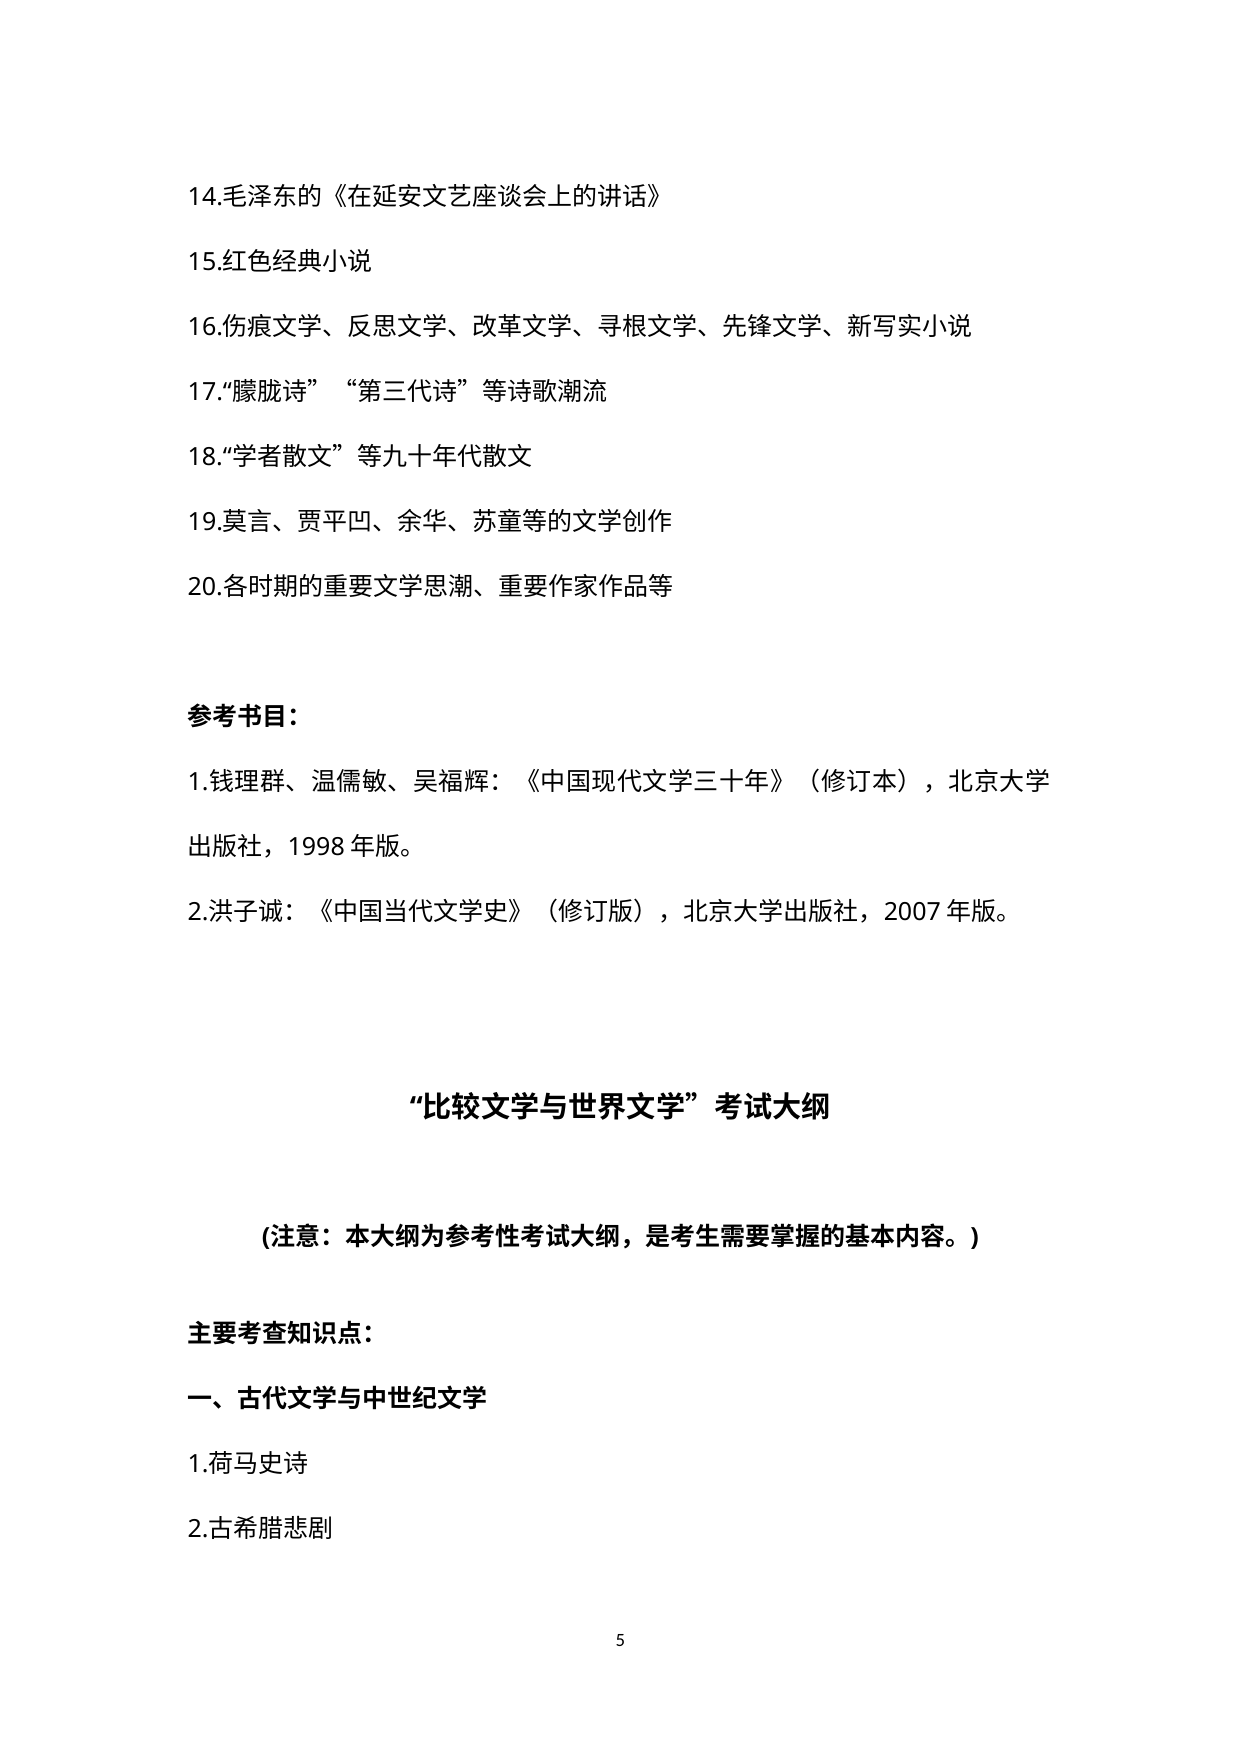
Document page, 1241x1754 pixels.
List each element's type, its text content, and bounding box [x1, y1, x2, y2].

text “比较文学与世界文学”考试大纲 [187, 1072, 1053, 1137]
text 18.“学者散文”等九十年代散文 [187, 422, 1053, 487]
text 2.古希腊悲剧 [187, 1494, 1053, 1559]
text 14.毛泽东的《在延安文艺座谈会上的讲话》 [187, 162, 1053, 227]
text 1.荷马史诗 [187, 1429, 1053, 1494]
text 主要考查知识点： [187, 1299, 1053, 1364]
text 20.各时期的重要文学思潮、重要作家作品等 [187, 552, 1053, 617]
text (注意：本大纲为参考性考试大纲，是考生需要掌握的基本内容。) [187, 1202, 1053, 1267]
text 2.洪子诚：《中国当代文学史》（修订版），北京大学出版社，2007年版。 [187, 877, 1053, 942]
text 17.“朦胧诗”“第三代诗”等诗歌潮流 [187, 357, 1053, 422]
text 15.红色经典小说 [187, 227, 1053, 292]
text 一、古代文学与中世纪文学 [187, 1364, 1053, 1429]
text 参考书目： [187, 682, 1053, 747]
text 19.莫言、贾平凹、余华、苏童等的文学创作 [187, 487, 1053, 552]
text 1.钱理群、温儒敏、吴福辉：《中国现代文学三十年》（修订本），北京大学出版社，1998年版。 [187, 747, 1053, 877]
text 16.伤痕文学、反思文学、改革文学、寻根文学、先锋文学、新写实小说 [187, 292, 1053, 357]
